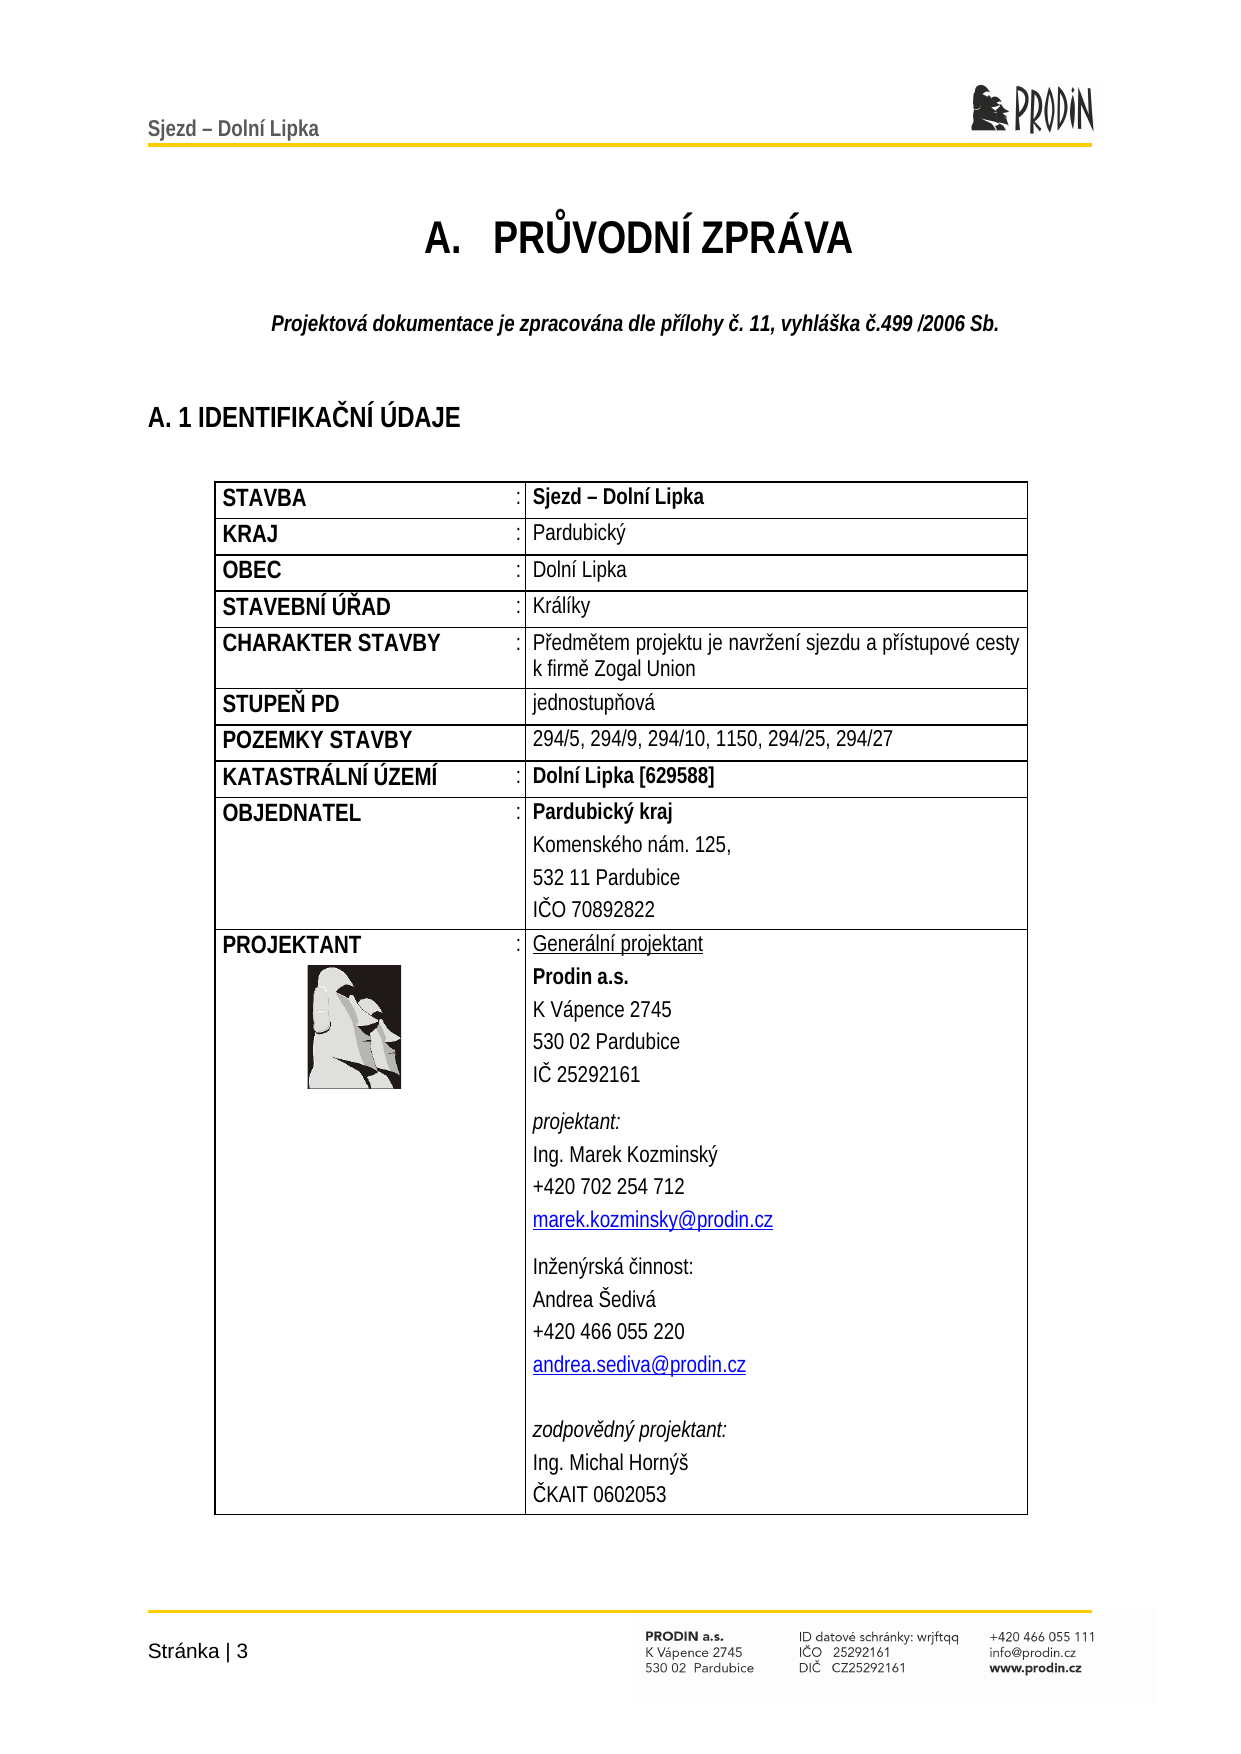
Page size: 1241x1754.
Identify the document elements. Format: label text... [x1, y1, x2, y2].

table_cell : [508, 798, 525, 929]
table_cell [508, 689, 525, 724]
picture [968, 81, 1106, 139]
table_cell Stupeň pd [216, 689, 508, 724]
table_cell : [508, 592, 525, 627]
subtitle A. 1 IDENTIFIKAČNÍ údaje [148, 400, 1092, 434]
table_cell Předmětem projektu je navržení sjezdu a přístupové cesty k firmě Zogal Union [526, 628, 1027, 687]
table_cell : [508, 762, 525, 797]
picture [307, 965, 402, 1089]
table_cell kraj [216, 519, 508, 554]
table_header Sjezd – Dolní Lipka [526, 483, 1027, 517]
table_cell obec [216, 556, 508, 590]
table_cell OBJEDNATEL [216, 798, 508, 929]
table_cell projektant [216, 930, 508, 1514]
table_cell POZEMKY STAVBY [216, 726, 508, 760]
table_cell : [508, 519, 525, 554]
table_cell Pardubický [526, 519, 1027, 554]
table_cell Pardubický kraj Komenského nám. 125, 532 11 Pardubice IČO 70892822 [526, 798, 1027, 929]
picture [632, 1608, 1157, 1703]
table_cell : [508, 930, 525, 1514]
table_cell charakter stavby [216, 628, 508, 687]
table_cell Dolní Lipka [629588] [526, 762, 1027, 797]
table_cell katastrální území [216, 762, 508, 797]
title PRŮVODNÍ ZPRÁVA [185, 210, 1092, 263]
table_cell STAVEBNÍ ÚŘAD [216, 592, 508, 627]
table_cell [508, 726, 525, 760]
table_cell jednostupňová [526, 689, 1027, 724]
table_cell : [508, 556, 525, 590]
table_header stavba [216, 483, 508, 517]
table_cell Králíky [526, 592, 1027, 627]
table_cell 294/5, 294/9, 294/10, 1150, 294/25, 294/27 [526, 726, 1027, 760]
table_cell : [508, 628, 525, 687]
table_cell Generální projektant Prodin a.s. K Vápence 2745 530 02 Pardubice IČ 25292161 projektant: Ing. Marek Kozminský +420 702 254 712 marek.kozminsky@prodin.cz Inženýrská činnost: Andrea Šedivá +420 466 055 220 andrea.sediva@prodin.cz zodpovědný projektant: Ing. Michal Hornýš ČKAIT 0602053 [526, 930, 1027, 1514]
text Projektová dokumentace je zpracována dle přílohy č. 11, vyhláška č.499 /2006 Sb. [148, 310, 1092, 363]
table_header : [508, 483, 525, 517]
table_cell Dolní Lipka [526, 556, 1027, 590]
